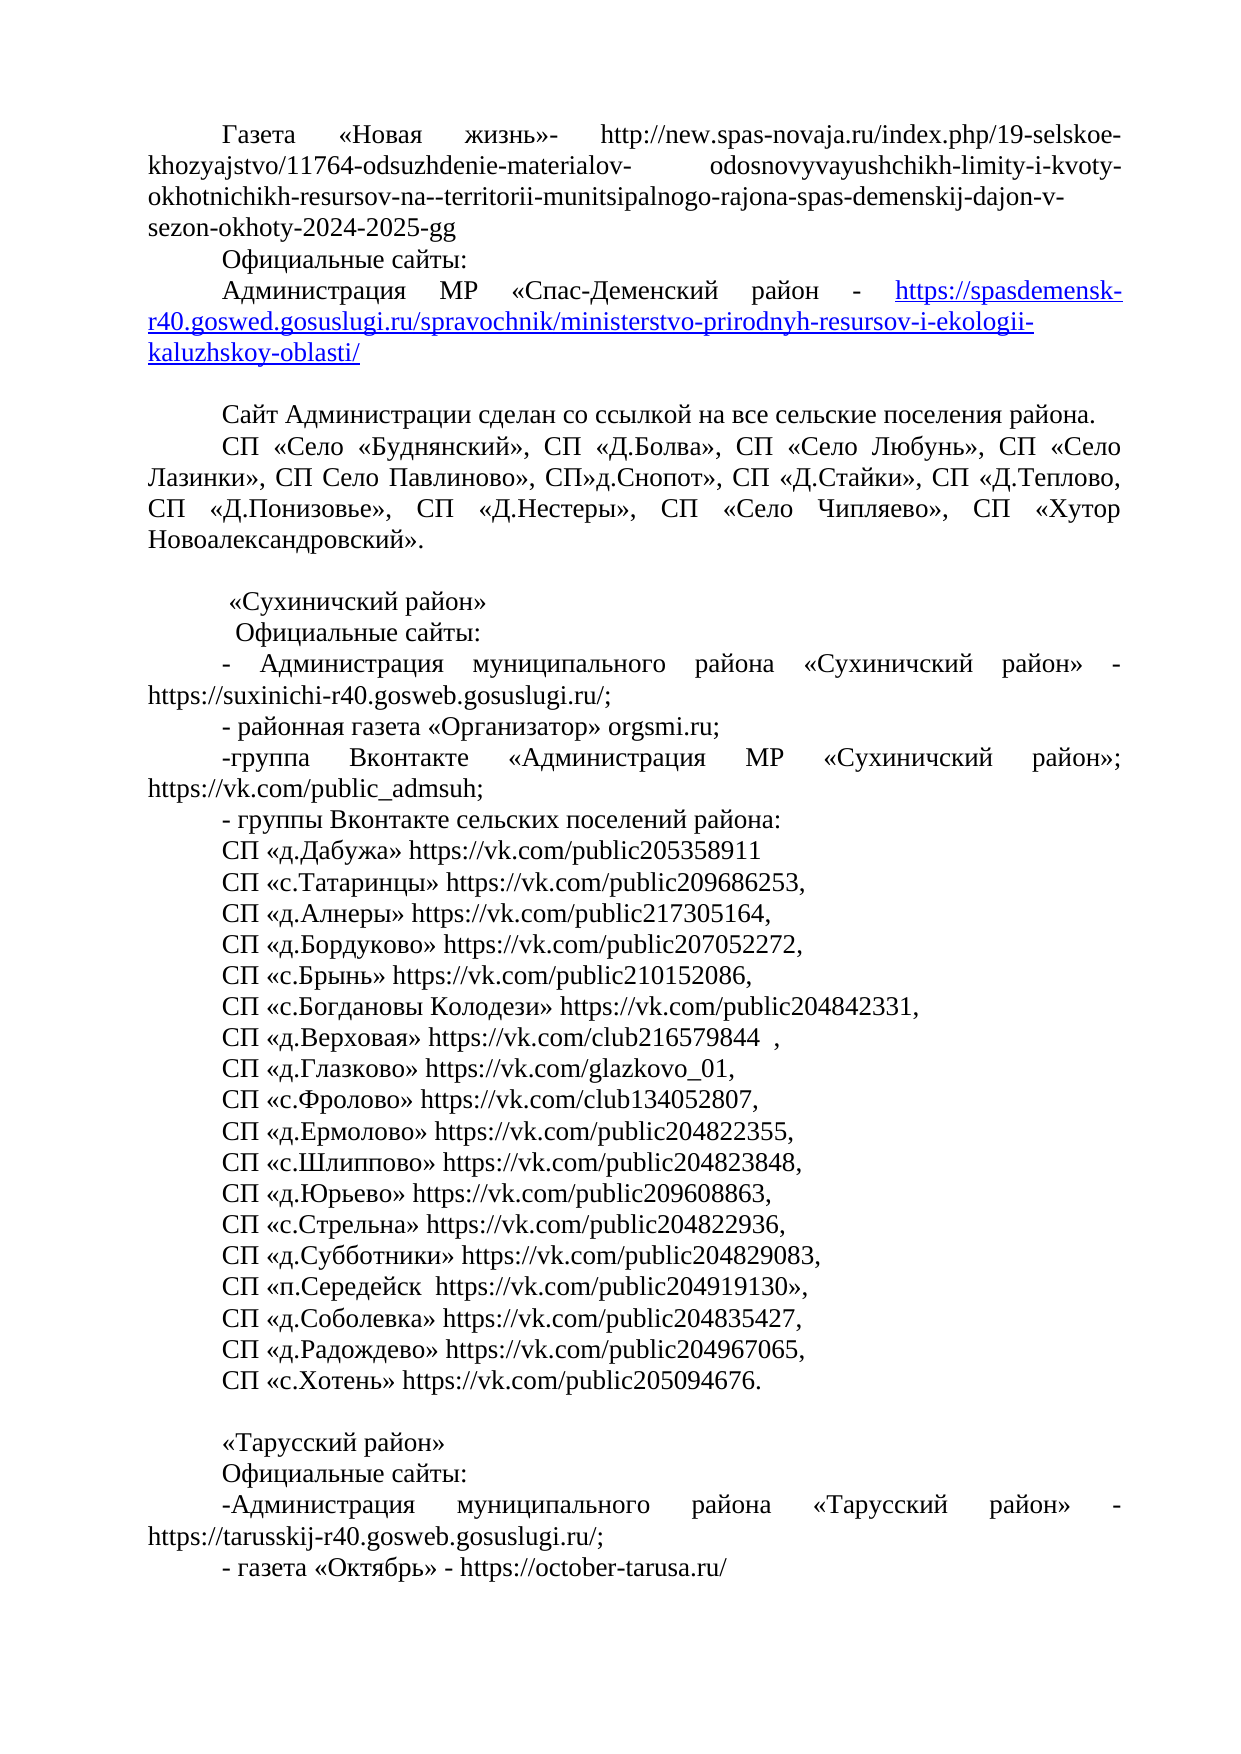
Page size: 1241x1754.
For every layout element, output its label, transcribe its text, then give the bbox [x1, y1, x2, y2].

text Официальные сайты: [148, 243, 1122, 274]
text СП «с.Шлиппово» https://vk.com/public204823848, [148, 1146, 1122, 1177]
text СП «д.Субботники» https://vk.com/public204829083, [148, 1239, 1122, 1271]
text Газета «Новая жизнь»- http://new.spas-novaja.ru/index.php/19-selskoe-khozyajstvo/11764-odsuzhdenie-materialov- odosnovyvayushchikh-limity-i-kvoty-okhotnichikh-resursov-na--territorii-munitsipalnogo-rajona-spas-demenskij-dajon-v-sezon-okhoty-2024-2025-gg [148, 118, 1122, 243]
text СП «д.Алнеры» https://vk.com/public217305164, [148, 897, 1122, 928]
text - Администрация муниципального района «Сухиничский район» - https://suxinichi-r40.gosweb.gosuslugi.ru/; [148, 648, 1122, 710]
text СП «с.Богдановы Колодези» https://vk.com/public204842331, [148, 990, 1122, 1021]
text СП «с.Брынь» https://vk.com/public210152086, [148, 959, 1122, 990]
text - районная газета «Организатор» orgsmi.ru; [148, 710, 1122, 741]
text СП «д.Верховая» https://vk.com/club216579844 , [148, 1021, 1122, 1052]
text СП «Село «Буднянский», СП «Д.Болва», СП «Село Любунь», СП «Село Лазинки», СП Село Павлиново», СП»д.Снопот», СП «Д.Стайки», СП «Д.Теплово, СП «Д.Понизовье», СП «Д.Нестеры», СП «Село Чипляево», СП «Хутор Новоалександровский». [148, 429, 1122, 554]
text СП «д.Глазково» https://vk.com/glazkovo_01, [148, 1052, 1122, 1084]
text - группы Вконтакте сельских поселений района: [148, 803, 1122, 834]
text -Администрация муниципального района «Тарусский район» - https://tarusskij-r40.gosweb.gosuslugi.ru/; [148, 1488, 1122, 1551]
text Администрация МР «Спас-Деменский район - https://spasdemensk-r40.goswed.gosuslugi.ru/spravochnik/ministerstvo-prirodnyh-resursov-i-ekologii-kaluzhskoy-oblasti/ [148, 274, 1122, 367]
text СП «п.Середейск https://vk.com/public204919130», [148, 1271, 1122, 1302]
text СП «с.Хотень» https://vk.com/public205094676. [148, 1364, 1122, 1395]
text СП «д.Ермолово» https://vk.com/public204822355, [148, 1115, 1122, 1146]
text СП «д.Юрьево» https://vk.com/public209608863, [148, 1177, 1122, 1208]
text СП «д.Дабужа» https://vk.com/public205358911 [148, 834, 1122, 866]
text СП «с.Татаринцы» https://vk.com/public209686253, [148, 866, 1122, 897]
text СП «д.Радождево» https://vk.com/public204967065, [148, 1333, 1122, 1364]
text СП «с.Фролово» https://vk.com/club134052807, [148, 1084, 1122, 1115]
text - газета «Октябрь» - https://october-tarusa.ru/ [148, 1551, 1122, 1582]
text Сайт Администрации сделан со ссылкой на все сельские поселения района. [148, 398, 1122, 429]
text -группа Вконтакте «Администрация МР «Сухиничский район»; https://vk.com/public_admsuh; [148, 741, 1122, 803]
text «Тарусский район» [148, 1426, 1122, 1457]
text Официальные сайты: [148, 616, 1122, 648]
text Официальные сайты: [148, 1457, 1122, 1488]
text СП «с.Стрельна» https://vk.com/public204822936, [148, 1208, 1122, 1239]
text СП «д.Соболевка» https://vk.com/public204835427, [148, 1302, 1122, 1333]
text «Сухиничский район» [148, 585, 1122, 616]
text СП «д.Бордуково» https://vk.com/public207052272, [148, 928, 1122, 959]
